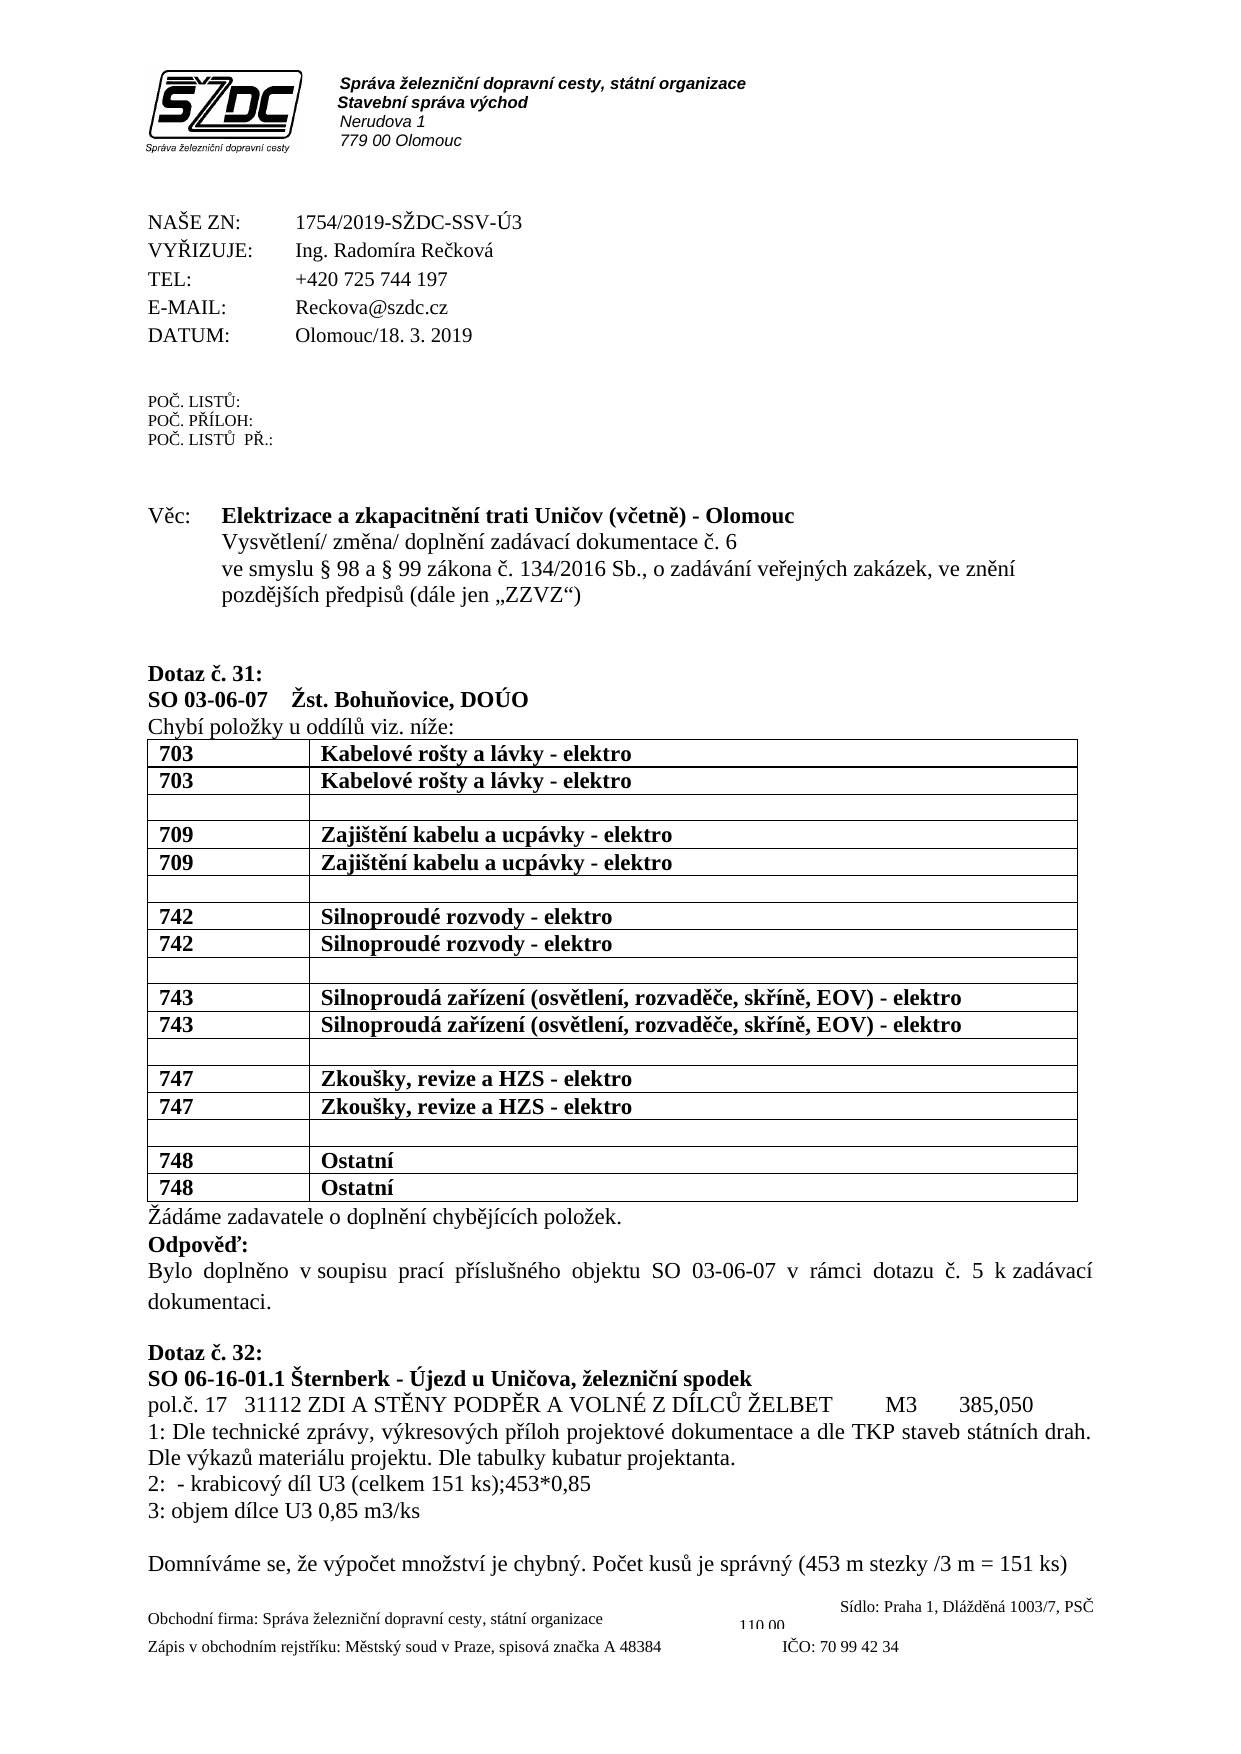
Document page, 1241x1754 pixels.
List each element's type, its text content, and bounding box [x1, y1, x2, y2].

table_cell [148, 958, 309, 983]
text E-MAIL: Reckova@szdc.cz [148, 295, 1093, 319]
table_cell [148, 1120, 309, 1146]
table_header Kabelové rošty a lávky - elektro [310, 740, 1077, 766]
text POČ. PŘÍLOH: [148, 411, 1093, 430]
text Domníváme se, že výpočet množství je chybný. Počet kusů je správný (453 m stezky /3 m = 151 ks) [148, 1549, 1093, 1576]
table_cell [148, 795, 309, 820]
text Odpověď: [148, 1231, 1093, 1257]
text POČ. LISTŮ: [148, 391, 1093, 411]
text POČ. LISTŮ PŘ.: [148, 430, 1093, 449]
text SO 06-16-01.1 Šternberk - Újezd u Uničova, železniční spodek [148, 1365, 1093, 1391]
text 3: objem dílce U3 0,85 m3/ks [148, 1497, 1093, 1523]
table_cell 742 [148, 903, 309, 929]
text NAŠE ZN: 1754/2019-SŽDC-SSV-Ú3 [148, 210, 1093, 234]
table_cell Zkoušky, revize a HZS - elektro [310, 1066, 1077, 1092]
table_cell Silnoproudá zařízení (osvětlení, rozvaděče, skříně, EOV) - elektro [310, 984, 1077, 1011]
table_cell 742 [148, 930, 309, 957]
text Dotaz č. 31: [148, 660, 1093, 686]
text 2: - krabicový díl U3 (celkem 151 ks);453*0,85 [148, 1471, 1093, 1497]
table_cell 703 [148, 768, 309, 794]
table_cell Silnoproudá zařízení (osvětlení, rozvaděče, skříně, EOV) - elektro [310, 1012, 1077, 1038]
table_cell 747 [148, 1093, 309, 1119]
table_cell [310, 1120, 1077, 1146]
table_cell 709 [148, 849, 309, 875]
table_cell 743 [148, 984, 309, 1011]
table_cell Kabelové rošty a lávky - elektro [310, 768, 1077, 794]
table_cell Silnoproudé rozvody - elektro [310, 930, 1077, 957]
text SO 03-06-07 Žst. Bohuňovice, DOÚO [148, 686, 1093, 713]
table_cell 747 [148, 1066, 309, 1092]
table_cell Ostatní [310, 1174, 1077, 1201]
table_cell Zkoušky, revize a HZS - elektro [310, 1093, 1077, 1119]
table_cell Ostatní [310, 1147, 1077, 1173]
table_cell 743 [148, 1012, 309, 1038]
text Bylo doplněno v soupisu prací příslušného objektu SO 03-06-07 v rámci dotazu č. 5 k zadávací dokumentaci. [148, 1257, 1093, 1314]
picture [145, 69, 303, 153]
text ve smyslu § 98 a § 99 zákona č. 134/2016 Sb., o zadávání veřejných zakázek, ve znění pozdějších předpisů (dále jen „ZZVZ“) [221, 554, 1093, 607]
text VYŘIZUJE: Ing. Radomíra Rečková [148, 238, 1093, 262]
table_cell Silnoproudé rozvody - elektro [310, 903, 1077, 929]
table_cell [310, 876, 1077, 902]
table_cell 748 [148, 1147, 309, 1173]
table_cell [148, 1039, 309, 1064]
text Dotaz č. 32: [148, 1339, 1093, 1365]
table_cell [310, 1039, 1077, 1064]
table_header Žádáme zadavatele o doplnění chybějících položek. [146, 1202, 630, 1231]
text 1: Dle technické zprávy, výkresových příloh projektové dokumentace a dle TKP staveb státních drah. Dle výkazů materiálu projektu. Dle tabulky kubatur projektanta. [148, 1418, 1093, 1471]
table_cell 709 [148, 821, 309, 848]
text TEL: +420 725 744 197 [148, 267, 1093, 291]
text DATUM: Olomouc/18. 3. 2019 [148, 323, 1093, 347]
table_cell [310, 958, 1077, 983]
text Vysvětlení/ změna/ doplnění zadávací dokumentace č. 6 [221, 528, 1093, 554]
text Věc: Elektrizace a zkapacitnění trati Uničov (včetně) - Olomouc [148, 502, 1093, 528]
text pol.č. 17 31112 ZDI A STĚNY PODPĚR A VOLNÉ Z DÍLCŮ ŽELBET M3 385,050 [148, 1391, 1093, 1418]
text Chybí položky u oddílů viz. níže: [148, 713, 1093, 739]
table_cell Zajištění kabelu a ucpávky - elektro [310, 849, 1077, 875]
table_cell 748 [148, 1174, 309, 1201]
table_cell Zajištění kabelu a ucpávky - elektro [310, 821, 1077, 848]
table_header 703 [148, 740, 309, 766]
table_cell [310, 795, 1077, 820]
table_cell [148, 876, 309, 902]
